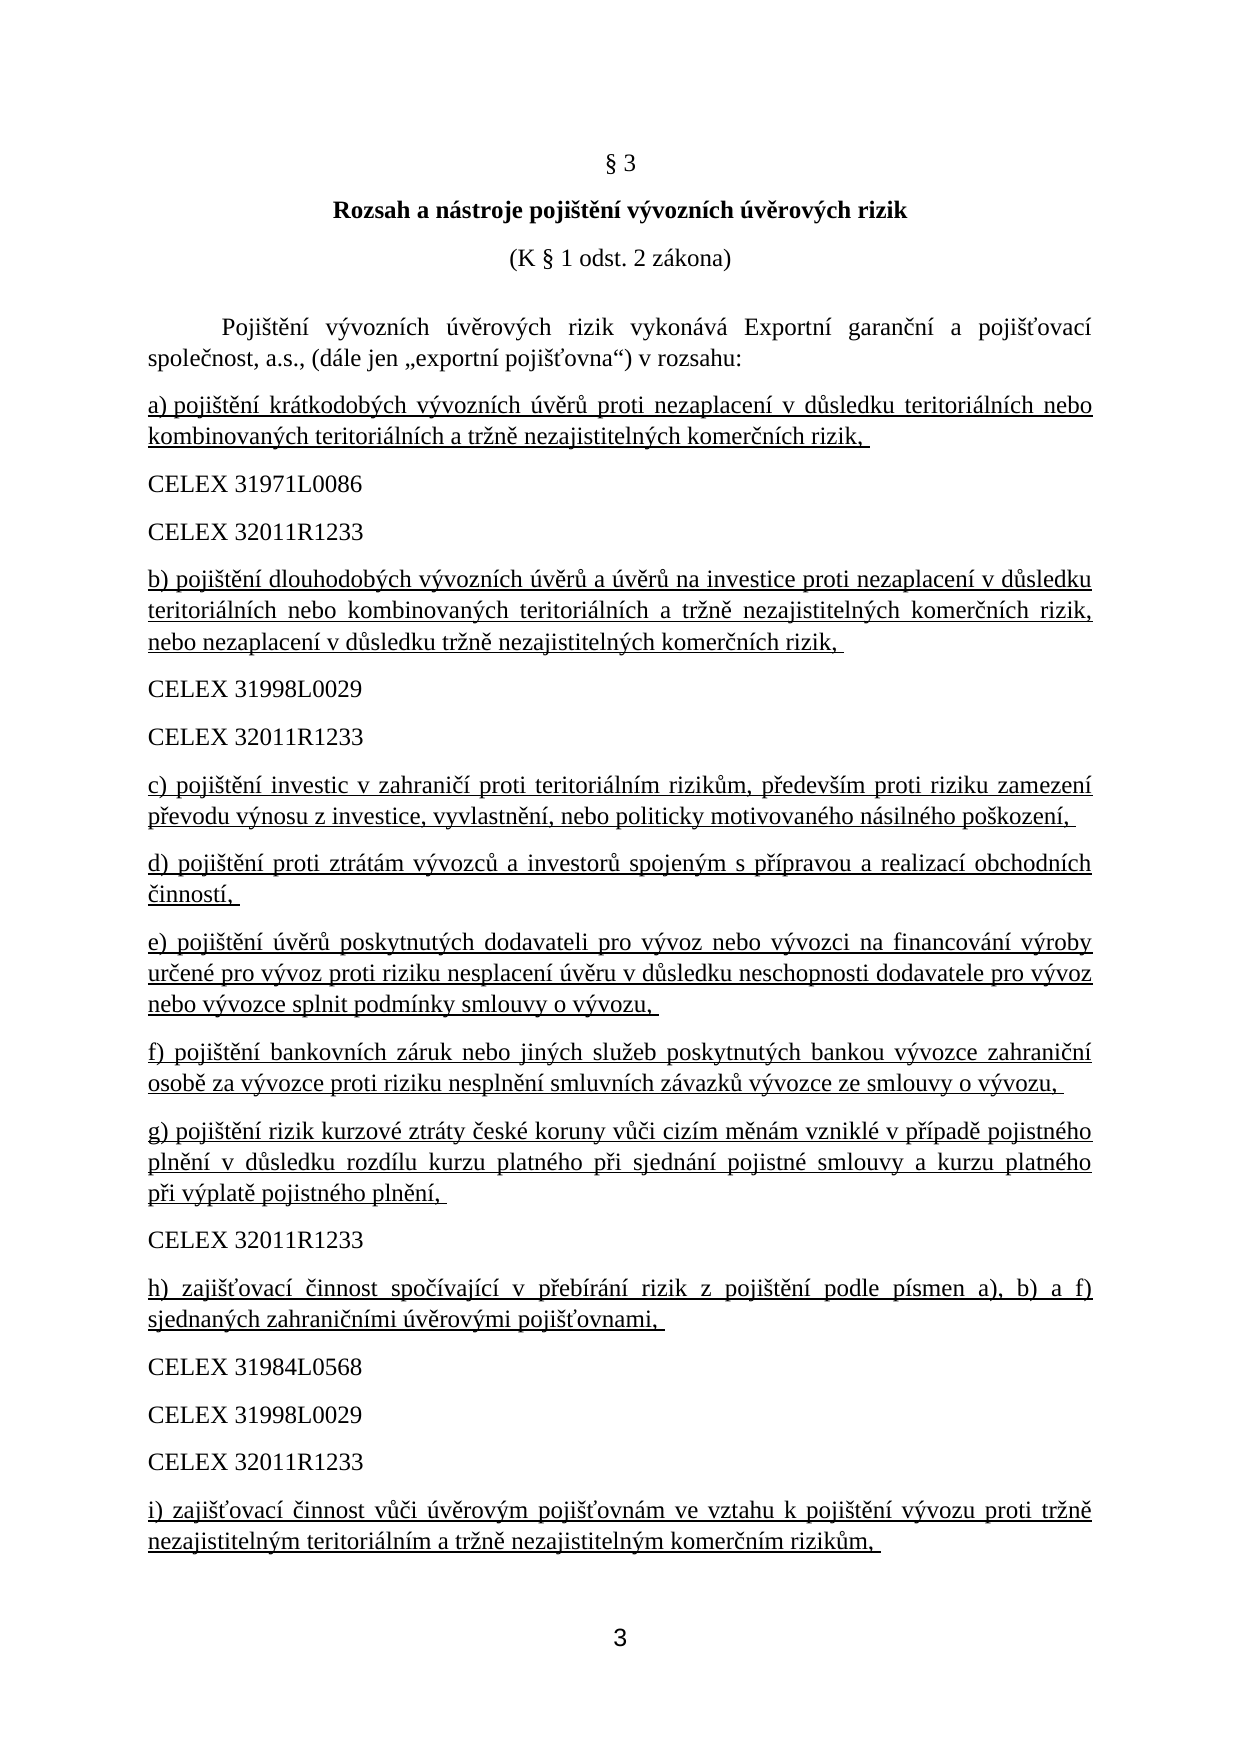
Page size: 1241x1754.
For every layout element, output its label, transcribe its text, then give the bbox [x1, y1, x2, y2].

text g) pojištění rizik kurzové ztráty české koruny vůči cizím měnám vzniklé v případě pojistného plnění v důsledku rozdílu kurzu platného při sjednání pojistné smlouvy a kurzu platného při výplatě pojistného plnění, [148, 1142, 1093, 1207]
text e) pojištění úvěrů poskytnutých dodavateli pro vývoz nebo vývozci na financování výroby určené pro vývoz proti riziku nesplacení úvěru v důsledku neschopnosti dodavatele pro vývoz nebo vývozce splnit podmínky smlouvy o vývozu, [148, 927, 1093, 952]
text f) pojištění bankovních záruk nebo jiných služeb poskytnutých bankou vývozce zahraniční osobě za vývozce proti riziku nesplnění smluvních závazků vývozce ze smlouvy o vývozu, [148, 1037, 1093, 1097]
text CELEX 32011R1233 [148, 1226, 1093, 1254]
text a) pojištění krátkodobých vývozních úvěrů proti nezaplacení v důsledku teritoriálních nebo kombinovaných teritoriálních a tržně nezajistitelných komerčních rizik, [148, 390, 1093, 415]
text CELEX 32011R1233 [148, 517, 1093, 546]
text § 3 [148, 148, 1093, 176]
text e) pojištění úvěrů poskytnutých dodavateli pro vývoz nebo vývozci na financování výroby určené pro vývoz proti riziku nesplacení úvěru v důsledku neschopnosti dodavatele pro vývoz nebo vývozce splnit podmínky smlouvy o vývozu, [148, 954, 1093, 983]
text Pojištění vývozních úvěrových rizik vykonává Exportní garanční a pojišťovací společnost, a.s., (dále jen „exportní pojišťovna“) v rozsahu: [148, 312, 1093, 371]
text b) pojištění dlouhodobých vývozních úvěrů a úvěrů na investice proti nezaplacení v důsledku teritoriálních nebo kombinovaných teritoriálních a tržně nezajistitelných komerčních rizik, nebo nezaplacení v důsledku tržně nezajistitelných komerčních rizik, [148, 622, 1093, 655]
text g) pojištění rizik kurzové ztráty české koruny vůči cizím měnám vzniklé v případě pojistného plnění v důsledku rozdílu kurzu platného při sjednání pojistné smlouvy a kurzu platného při výplatě pojistného plnění, [148, 1116, 1093, 1141]
text Rozsah a nástroje pojištění vývozních úvěrových rizik [148, 195, 1093, 224]
text CELEX 31984L0568 [148, 1352, 1093, 1381]
text h) zajišťovací činnost spočívající v přebírání rizik z pojištění podle písmen a), b) a f) sjednaných zahraničními úvěrovými pojišťovnami, [148, 1273, 1093, 1298]
text b) pojištění dlouhodobých vývozních úvěrů a úvěrů na investice proti nezaplacení v důsledku teritoriálních nebo kombinovaných teritoriálních a tržně nezajistitelných komerčních rizik, nebo nezaplacení v důsledku tržně nezajistitelných komerčních rizik, [148, 564, 1093, 621]
text d) pojištění proti ztrátám vývozců a investorů spojeným s přípravou a realizací obchodních činností, [148, 848, 1093, 908]
text a) pojištění krátkodobých vývozních úvěrů proti nezaplacení v důsledku teritoriálních nebo kombinovaných teritoriálních a tržně nezajistitelných komerčních rizik, [148, 417, 1093, 450]
text CELEX 31971L0086 [148, 469, 1093, 498]
text CELEX 32011R1233 [148, 1447, 1093, 1476]
text CELEX 31998L0029 [148, 1400, 1093, 1428]
text (K § 1 odst. 2 zákona) [148, 243, 1093, 272]
text CELEX 31998L0029 [148, 674, 1093, 703]
text c) pojištění investic v zahraničí proti teritoriálním rizikům, především proti riziku zamezení převodu výnosu z investice, vyvlastnění, nebo politicky motivovaného násilného poškození, [148, 770, 1093, 795]
text e) pojištění úvěrů poskytnutých dodavateli pro vývoz nebo vývozci na financování výroby určené pro vývoz proti riziku nesplacení úvěru v důsledku neschopnosti dodavatele pro vývoz nebo vývozce splnit podmínky smlouvy o vývozu, [148, 985, 1093, 1018]
text CELEX 32011R1233 [148, 722, 1093, 751]
text h) zajišťovací činnost spočívající v přebírání rizik z pojištění podle písmen a), b) a f) sjednaných zahraničními úvěrovými pojišťovnami, [148, 1300, 1093, 1333]
text c) pojištění investic v zahraničí proti teritoriálním rizikům, především proti riziku zamezení převodu výnosu z investice, vyvlastnění, nebo politicky motivovaného násilného poškození, [148, 796, 1093, 829]
text i) zajišťovací činnost vůči úvěrovým pojišťovnám ve vztahu k pojištění vývozu proti tržně nezajistitelným teritoriálním a tržně nezajistitelným komerčním rizikům, [148, 1495, 1093, 1555]
